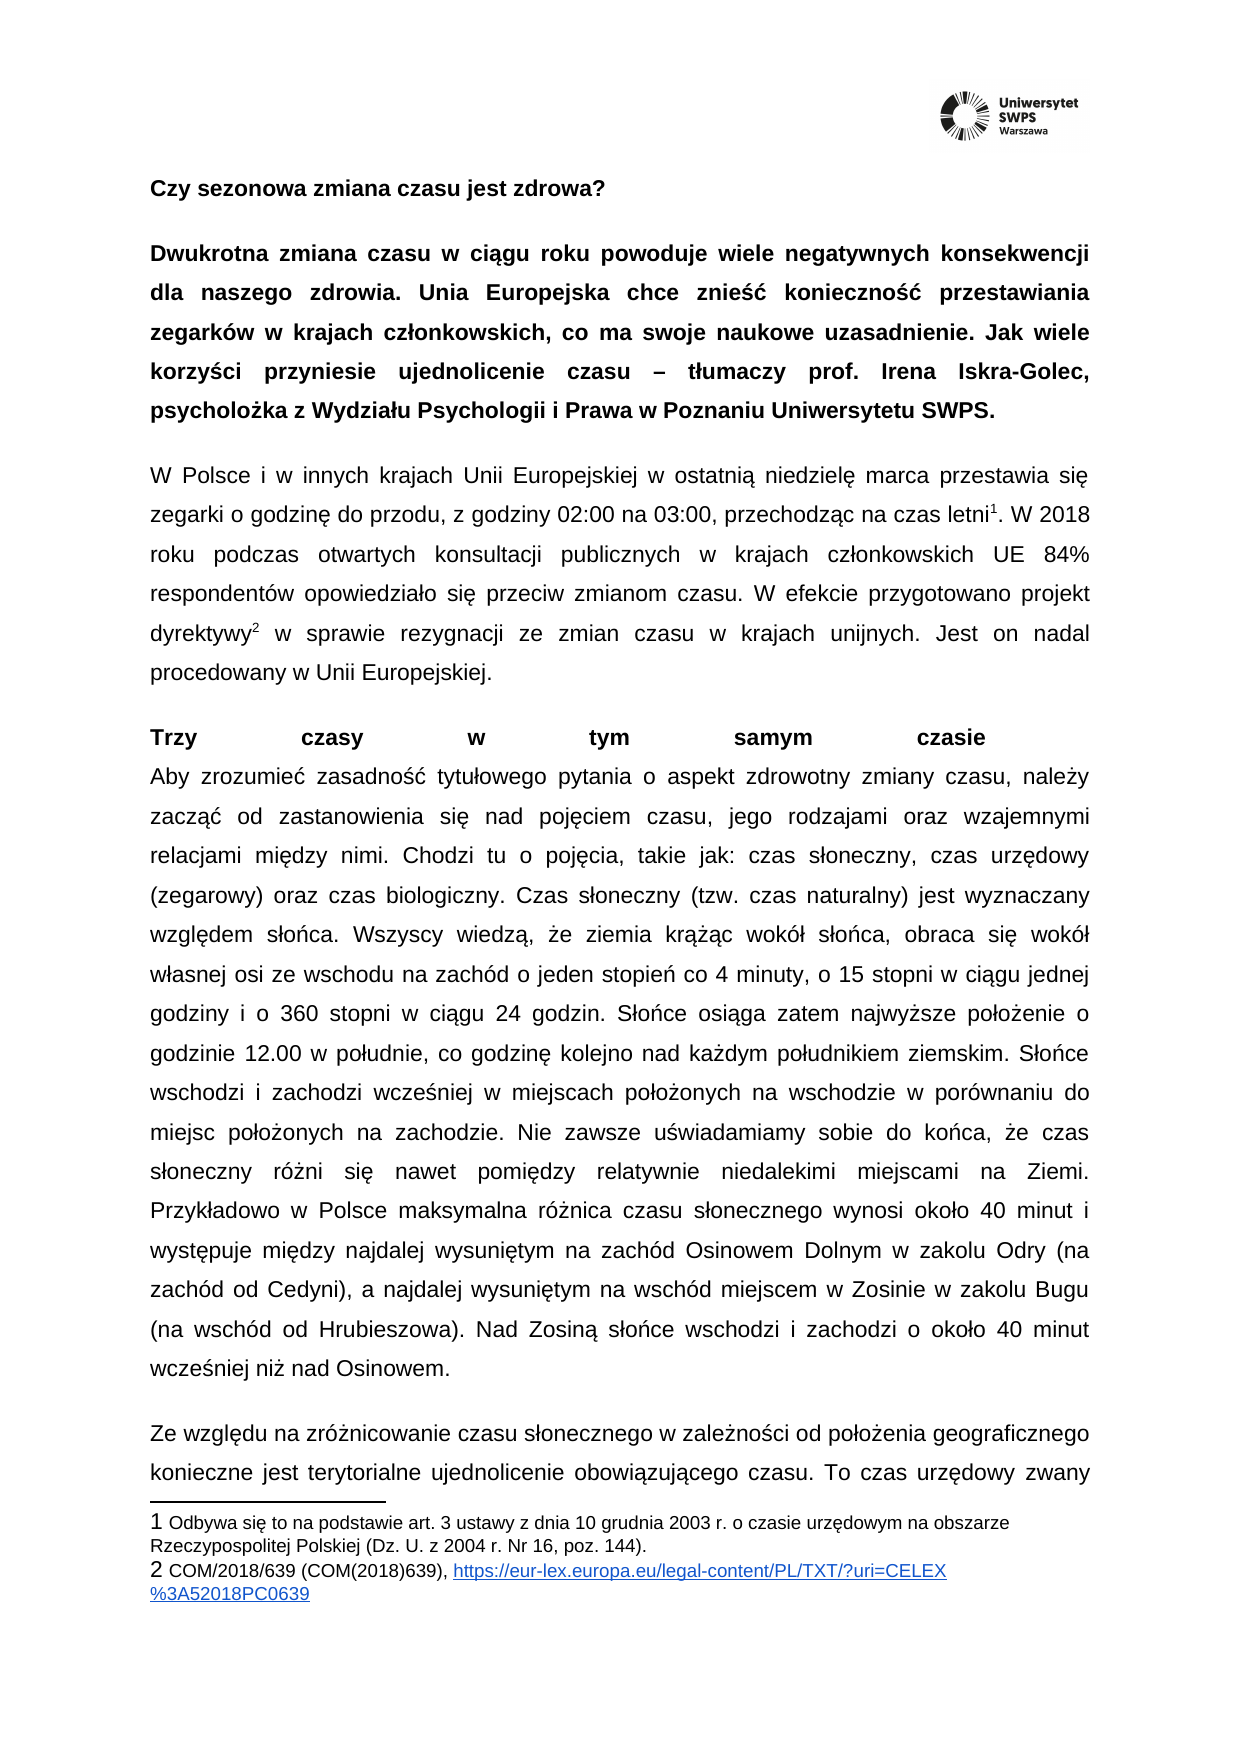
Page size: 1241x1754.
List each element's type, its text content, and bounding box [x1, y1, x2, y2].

text Trzy czasy w tym samym czasie Aby zrozumieć zasadność tytułowego pytania o aspekt zdrowotny zmiany czasu, należy zacząć od zastanowienia się nad pojęciem czasu, jego rodzajami oraz wzajemnymi relacjami między nimi. Chodzi tu o pojęcia, takie jak: czas słoneczny, czas urzędowy (zegarowy) oraz czas biologiczny. Czas słoneczny (tzw. czas naturalny) jest wyznaczany względem słońca. Wszyscy wiedzą, że ziemia krążąc wokół słońca, obraca się wokół własnej osi ze wschodu na zachód o jeden stopień co 4 minuty, o 15 stopni w ciągu jednej godziny i o 360 stopni w ciągu 24 godzin. Słońce osiąga zatem najwyższe położenie o godzinie 12.00 w południe, co godzinę kolejno nad każdym południkiem ziemskim. Słońce wschodzi i zachodzi wcześniej w miejscach położonych na wschodzie w porównaniu do miejsc położonych na zachodzie. Nie zawsze uświadamiamy sobie do końca, że czas słoneczny różni się nawet pomiędzy relatywnie niedalekimi miejscami na Ziemi. Przykładowo w Polsce maksymalna różnica czasu słonecznego wynosi około 40 minut i występuje między najdalej wysuniętym na zachód Osinowem Dolnym w zakolu Odry (na zachód od Cedyni), a najdalej wysuniętym na wschód miejscem w Zosinie w zakolu Bugu (na wschód od Hrubieszowa). Nad Zosiną słońce wschodzi i zachodzi o około 40 minut wcześniej niż nad Osinowem. [150, 724, 1090, 1382]
picture [928, 79, 1091, 153]
text Czy sezonowa zmiana czasu jest zdrowa? [150, 175, 1090, 201]
text Dwukrotna zmiana czasu w ciągu roku powoduje wiele negatywnych konsekwencji dla naszego zdrowia. Unia Europejska chce znieść konieczność przestawiania zegarków w krajach członkowskich, co ma swoje naukowe uzasadnienie. Jak wiele korzyści przyniesie ujednolicenie czasu – tłumaczy prof. Irena Iskra-Golec, psycholożka z Wydziału Psychologii i Prawa w Poznaniu Uniwersytetu SWPS. [150, 239, 1090, 424]
text W Polsce i w innych krajach Unii Europejskiej w ostatnią niedzielę marca przestawia się zegarki o godzinę do przodu, z godziny 02:00 na 03:00, przechodząc na czas letni. W 2018 roku podczas otwartych konsultacji publicznych w krajach członkowskich UE 84% respondentów opowiedziało się przeciw zmianom czasu. W efekcie przygotowano projekt dyrektywy w sprawie rezygnacji ze zmian czasu w krajach unijnych. Jest on nadal procedowany w Unii Europejskiej. [150, 462, 1090, 686]
